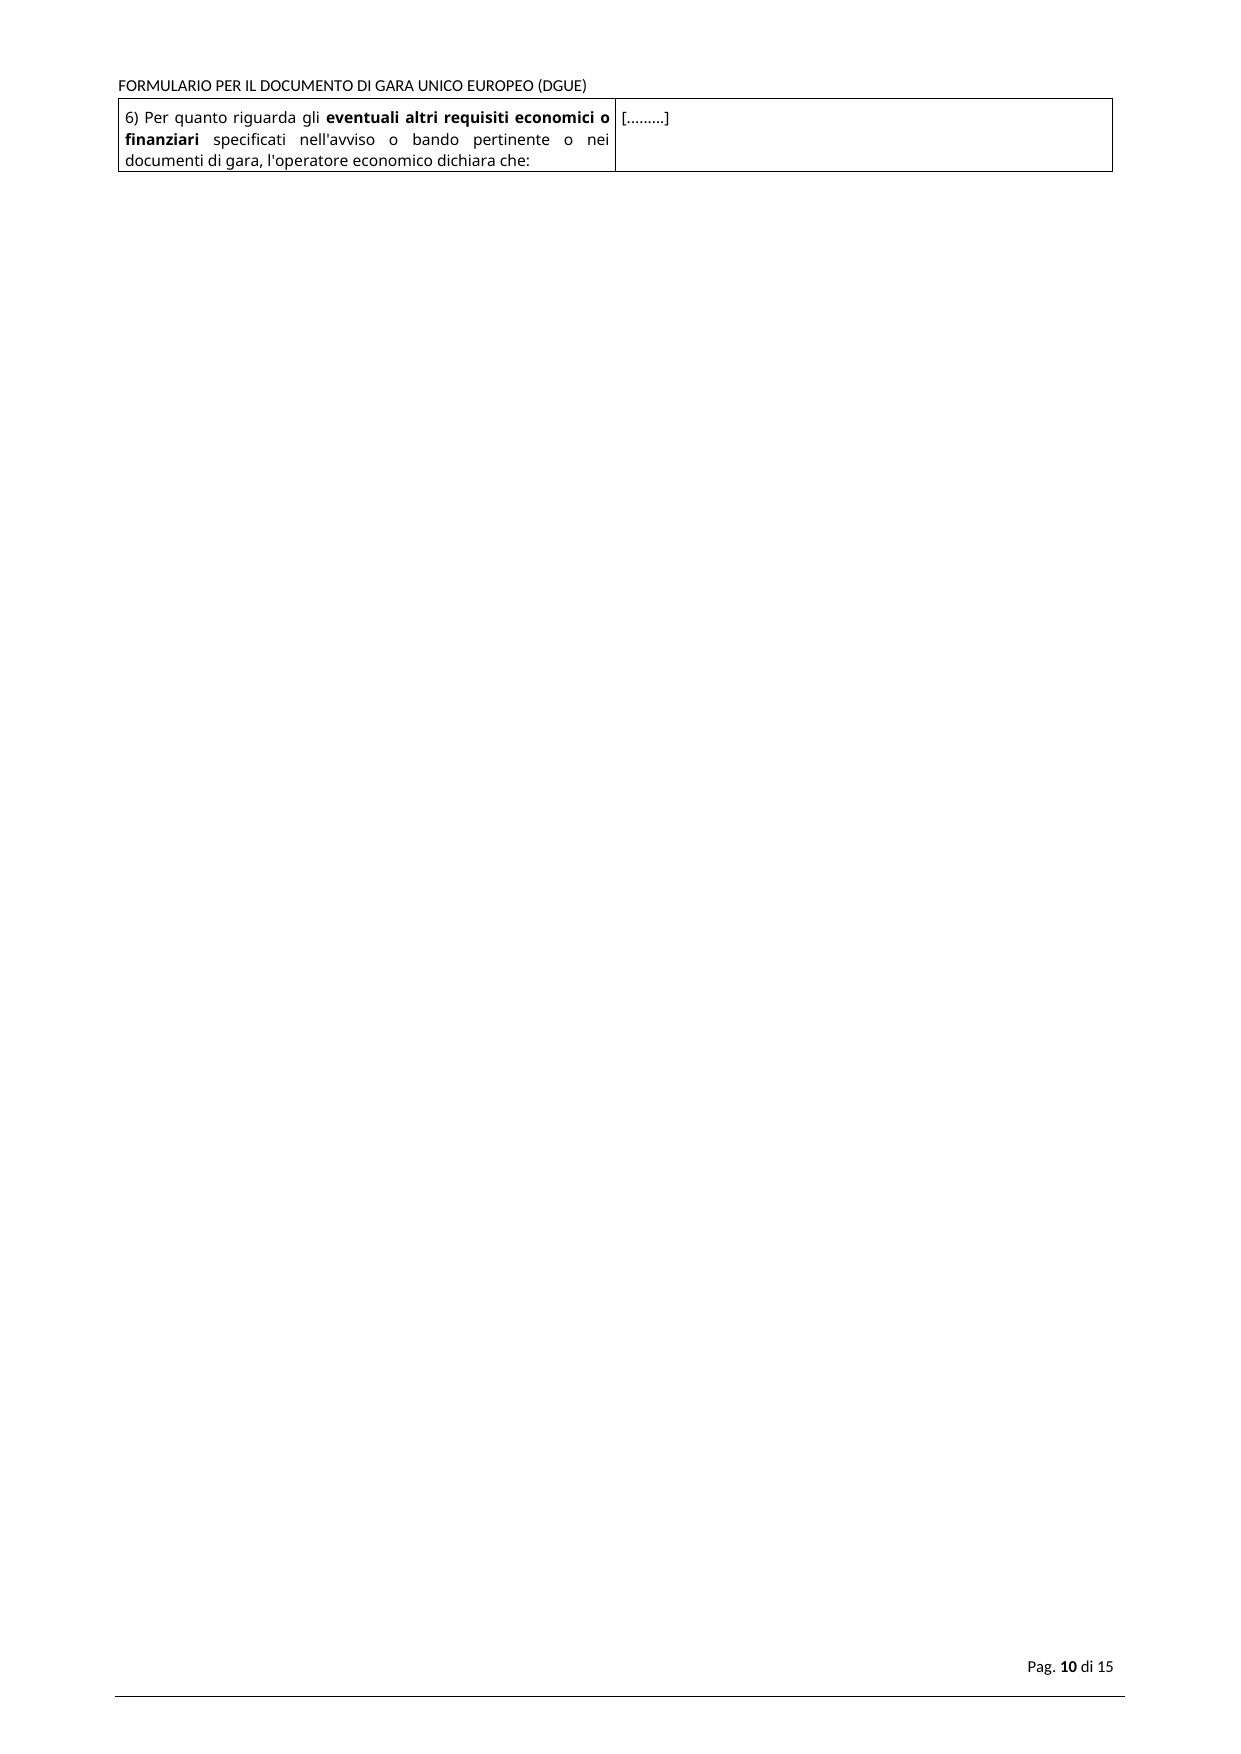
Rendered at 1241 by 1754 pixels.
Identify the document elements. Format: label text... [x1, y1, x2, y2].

table_cell [.........] [616, 99, 1112, 171]
table_cell 6) Per quanto riguarda gli eventuali altri requisiti economici o finanziari specificati nell'avviso o bando pertinente o nei documenti di gara, l'operatore economico dichiara che: [119, 99, 615, 171]
